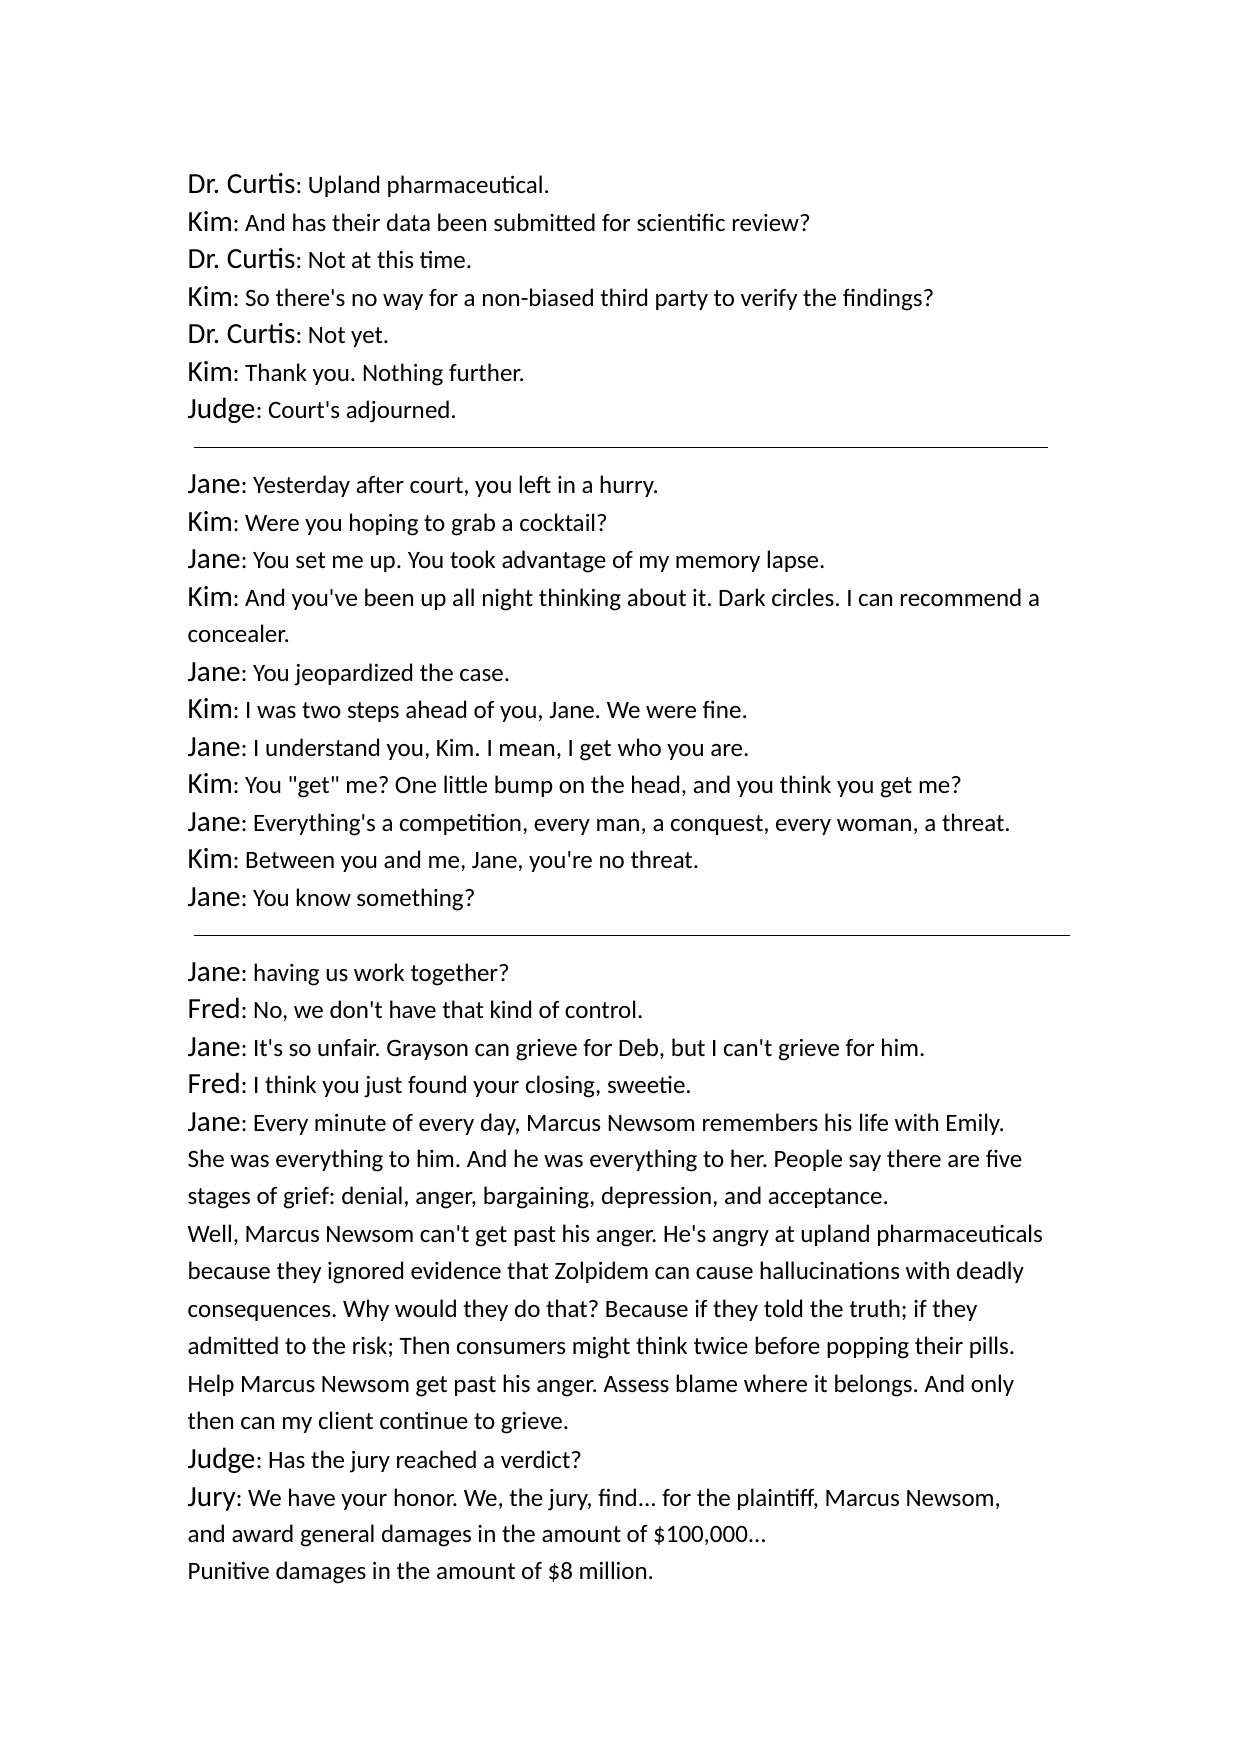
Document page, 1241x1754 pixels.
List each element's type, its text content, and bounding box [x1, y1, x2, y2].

text Jane: Every minute of every day, Marcus Newsom remembers his life with Emily. [187, 1102, 1053, 1139]
text and award general damages in the amount of $100,000... [187, 1514, 1053, 1552]
text Kim: And you've been up all night thinking about it. Dark circles. I can recommend a concealer. [187, 577, 1053, 652]
text Jane: having us work together? [187, 952, 1053, 989]
text Jury: We have your honor. We, the jury, find... for the plaintiff, Marcus Newsom, [187, 1477, 1053, 1514]
text Fred: No, we don't have that kind of control. [187, 989, 1053, 1027]
text Kim: Between you and me, Jane, you're no threat. [187, 839, 1053, 877]
text Fred: I think you just found your closing, sweetie. [187, 1064, 1053, 1102]
text Dr. Curtis: Not at this time. [187, 239, 1053, 277]
text Help Marcus Newsom get past his anger. Assess blame where it belongs. And only then can my client continue to grieve. [187, 1364, 1053, 1439]
text Punitive damages in the amount of $8 million. [187, 1552, 1053, 1589]
text Kim: Thank you. Nothing further. [187, 352, 1053, 389]
text Dr. Curtis: Not yet. [187, 314, 1053, 352]
text Kim: And has their data been submitted for scientific review? [187, 202, 1053, 239]
text Jane: You jeopardized the case. [187, 652, 1053, 689]
text Kim: I was two steps ahead of you, Jane. We were fine. [187, 689, 1053, 727]
text Jane: You set me up. You took advantage of my memory lapse. [187, 539, 1053, 577]
text Judge: Has the jury reached a verdict? [187, 1439, 1053, 1477]
text Jane: I understand you, Kim. I mean, I get who you are. [187, 727, 1053, 764]
text Jane: You know something? [187, 877, 1053, 914]
text Kim: Were you hoping to grab a cocktail? [187, 502, 1053, 539]
text Well, Marcus Newsom can't get past his anger. He's angry at upland pharmaceuticals because they ignored evidence that Zolpidem can cause hallucinations with deadly consequences. Why would they do that? Because if they told the truth; if they admitted to the risk; Then consumers might think twice before popping their pills. [187, 1214, 1053, 1364]
text Dr. Curtis: pharmaceutical. [187, 164, 1053, 202]
text Jane: Yesterday after court, you left in a hurry. [187, 464, 1053, 502]
text Kim: You "get" me? One little bump on the head, and you think you get me? [187, 764, 1053, 802]
text Jane: It's so unfair. Grayson can grieve for Deb, but I can't grieve for him. [187, 1027, 1053, 1064]
text Kim: So there's no way for a non-biased third party to verify the findings? [187, 277, 1053, 314]
text Judge: Court's adjourned. [187, 389, 1053, 427]
text Jane: Everything's a competition, every man, a conquest, every woman, a threat. [187, 802, 1053, 839]
text She was everything to him. And he was everything to her. People say there are five stages of grief: denial, anger, bargaining, depression, and acceptance. [187, 1139, 1053, 1214]
